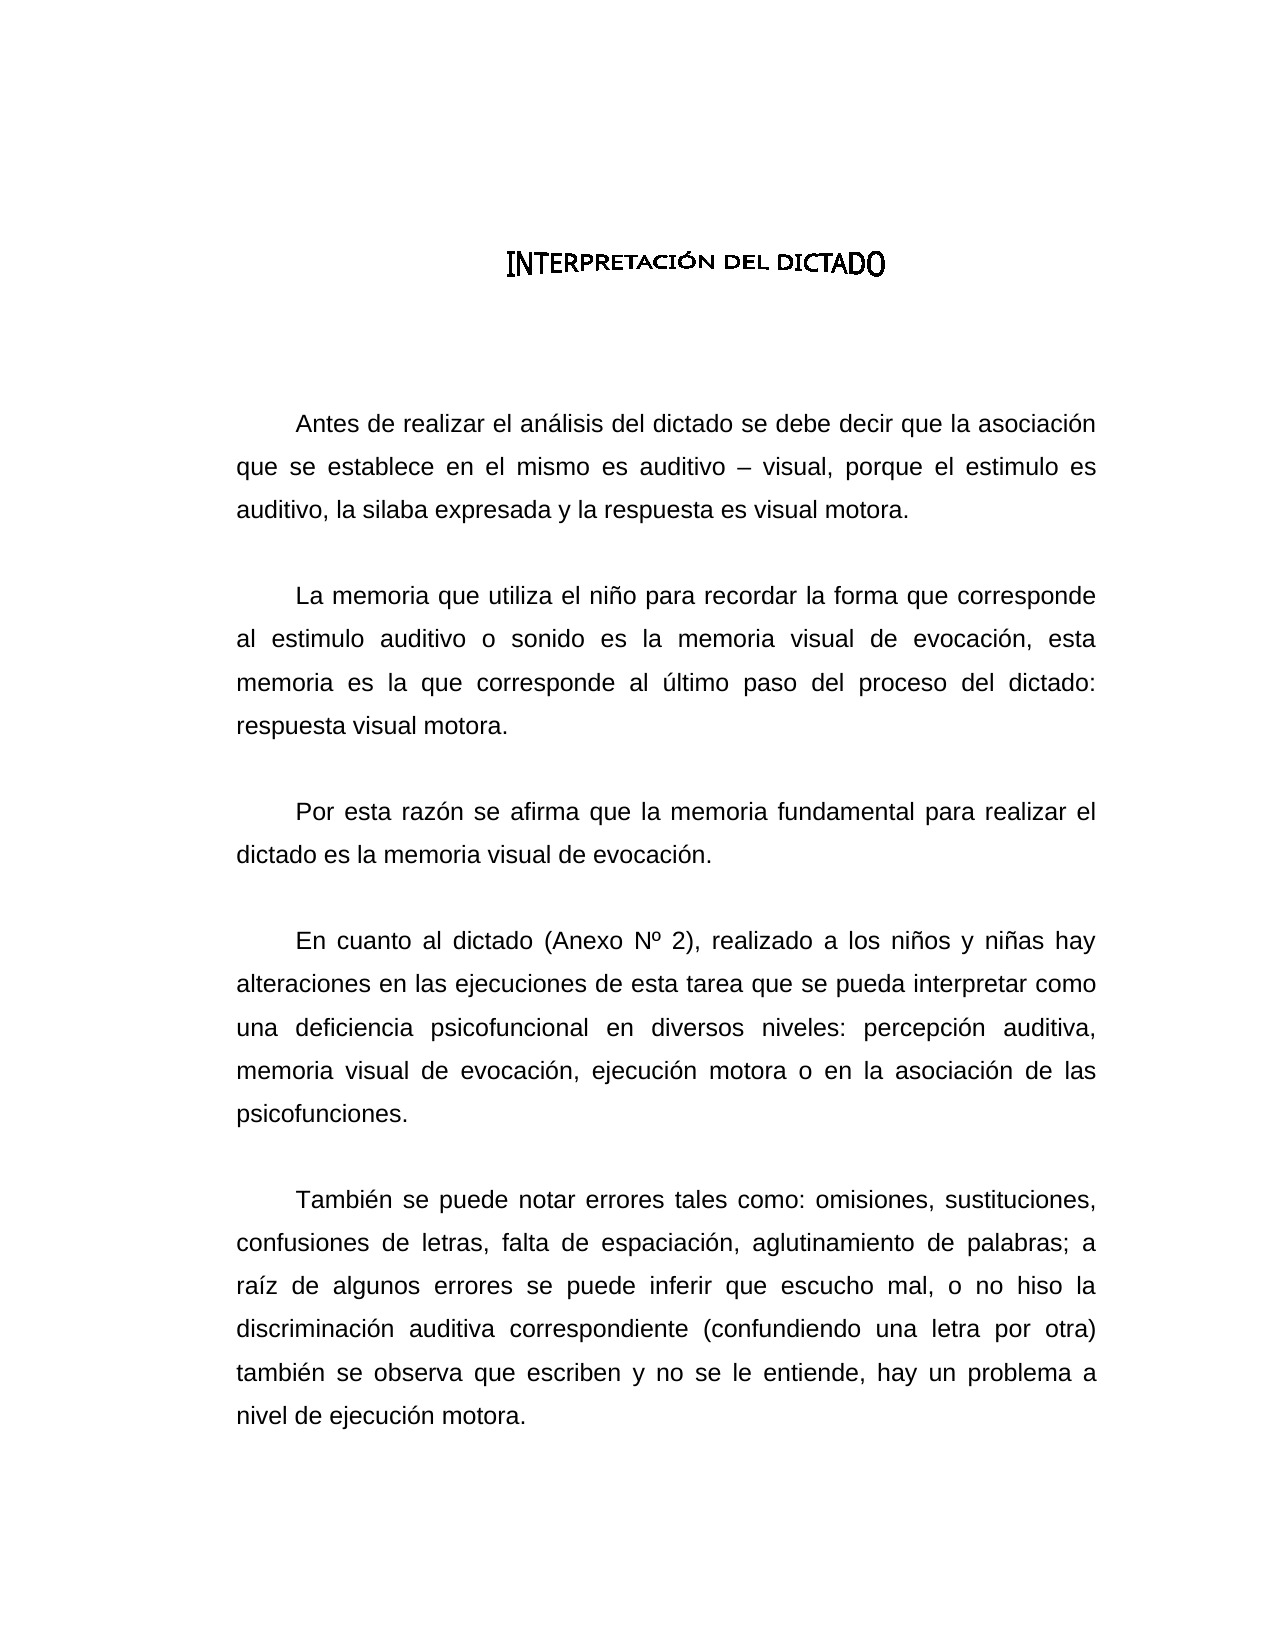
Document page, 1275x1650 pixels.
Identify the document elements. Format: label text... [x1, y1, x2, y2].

text En cuanto al dictado (Anexo Nº 2), realizado a los niños y niñas hay alteraciones en las ejecuciones de esta tarea que se pueda interpretar como una deficiencia psicofuncional en diversos niveles: percepción auditiva, memoria visual de evocación, ejecución motora o en la asociación de las psicofunciones. [236, 926, 1098, 1127]
text Antes de realizar el análisis del dictado se debe decir que la asociación que se establece en el mismo es auditivo – visual, porque el estimulo es auditivo, la silaba expresada y la respuesta es visual motora. [236, 409, 1098, 524]
text Por esta razón se afirma que la memoria fundamental para realizar el dictado es la memoria visual de evocación. [236, 797, 1098, 869]
text También se puede notar errores tales como: omisiones, sustituciones, confusiones de letras, falta de espaciación, aglutinamiento de palabras; a raíz de algunos errores se puede inferir que escucho mal, o no hiso la discriminación auditiva correspondiente (confundiendo una letra por otra) también se observa que escriben y no se le entiende, hay un problema a nivel de ejecución motora. [236, 1185, 1098, 1429]
text La memoria que utiliza el niño para recordar la forma que corresponde al estimulo auditivo o sonido es la memoria visual de evocación, esta memoria es la que corresponde al último paso del proceso del dictado: respuesta visual motora. [236, 581, 1098, 739]
